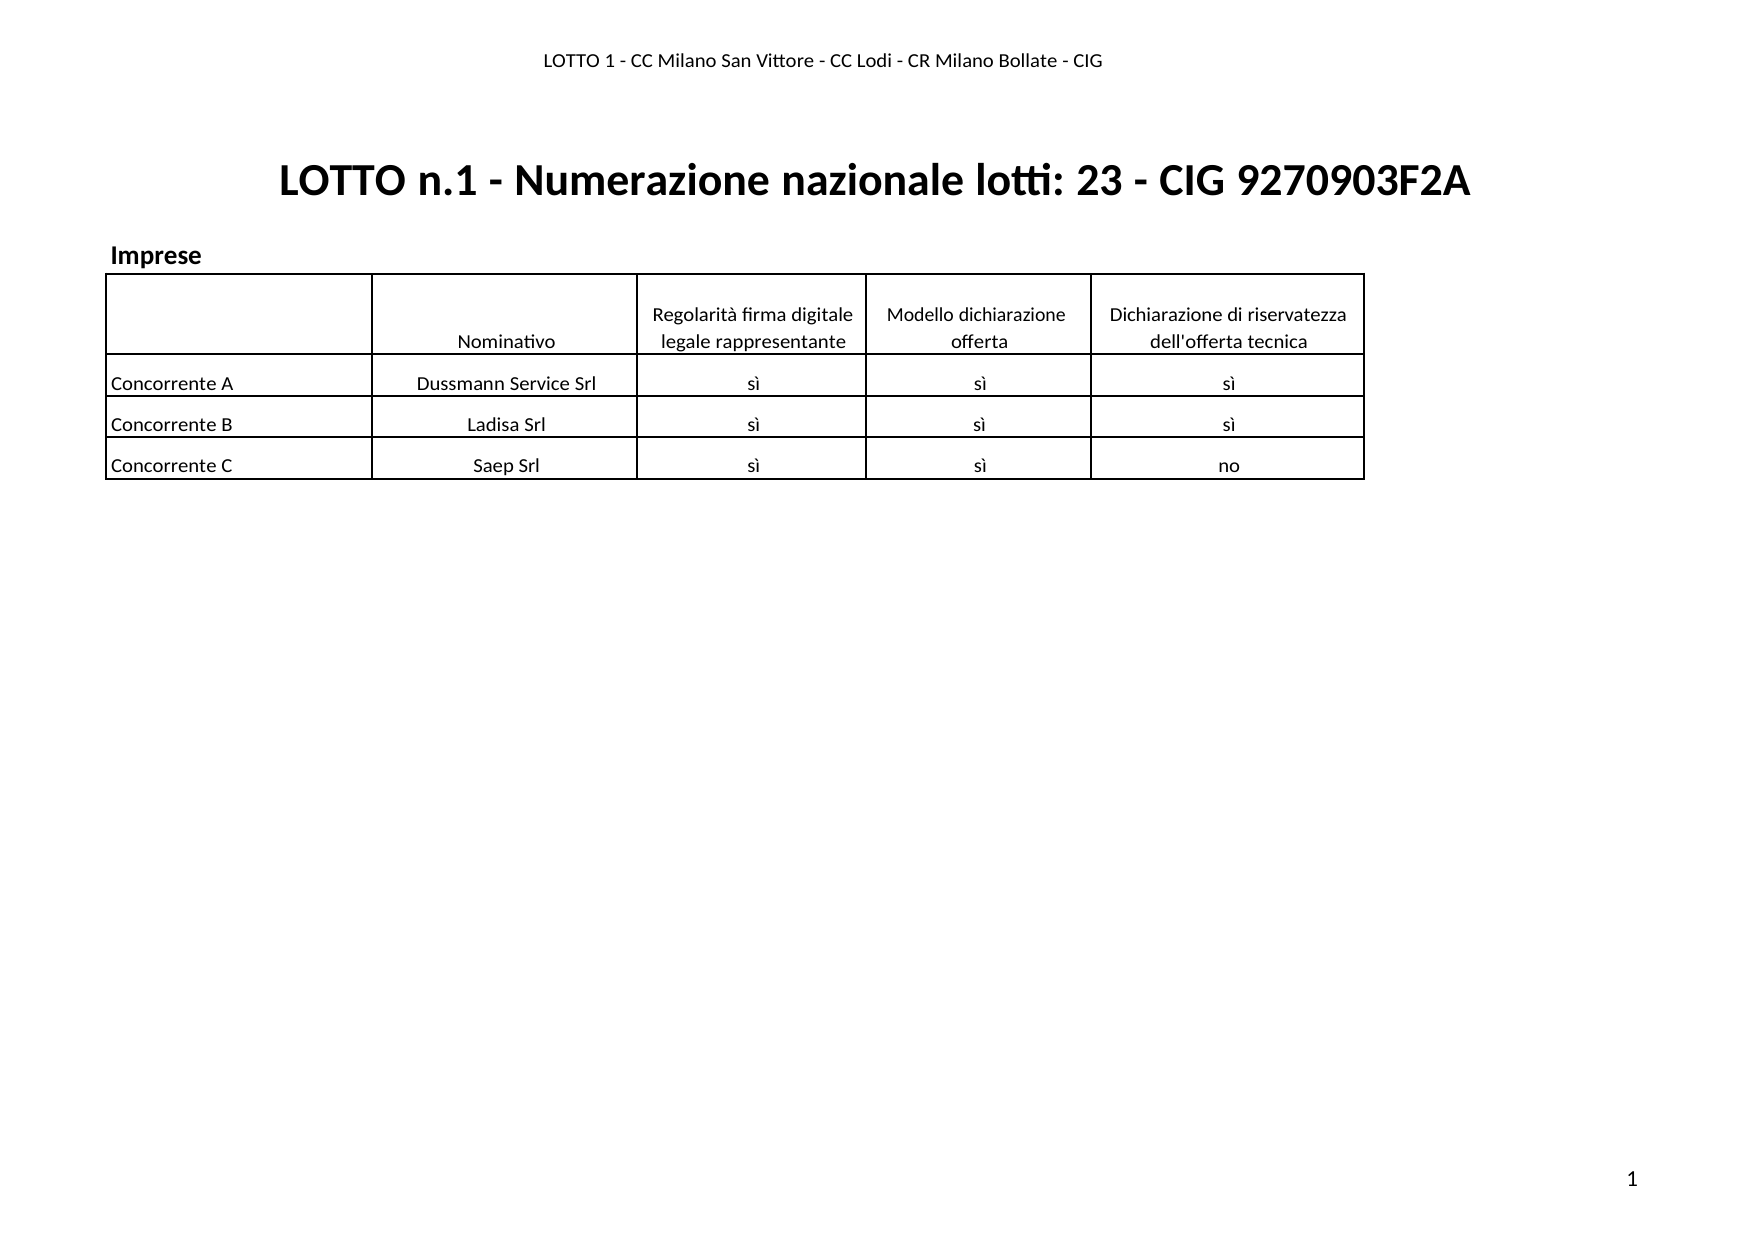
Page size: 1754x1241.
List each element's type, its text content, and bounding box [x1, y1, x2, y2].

table_cell Concorrente A [107, 355, 371, 395]
table_cell sì [638, 355, 865, 395]
table_cell sì [638, 438, 865, 477]
table_cell Ladisa Srl [373, 397, 636, 436]
table_header Regolarità firma digitale legale rappresentante [638, 275, 865, 353]
table_header Nominativo [373, 275, 636, 353]
table_cell sì [867, 355, 1090, 395]
table_cell Concorrente C [107, 438, 371, 477]
table_cell Concorrente B [107, 397, 371, 436]
table_header [107, 275, 371, 353]
table_cell no [1092, 438, 1363, 477]
table_cell sì [1092, 355, 1363, 395]
table_header Dichiarazione di riservatezza dell'offerta tecnica [1092, 275, 1363, 353]
table_cell sì [638, 397, 865, 436]
table_cell sì [867, 438, 1090, 477]
table_cell sì [867, 397, 1090, 436]
table_cell Saep Srl [373, 438, 636, 477]
subtitle LOTTO n.1 - Numerazione nazionale lotti: 23 - CIG 9270903F2A [275, 151, 1474, 207]
table_header Modello dichiarazione offerta [867, 275, 1090, 353]
text Imprese [110, 238, 1656, 271]
table_cell sì [1092, 397, 1363, 436]
table_cell Dussmann Service Srl [373, 355, 636, 395]
